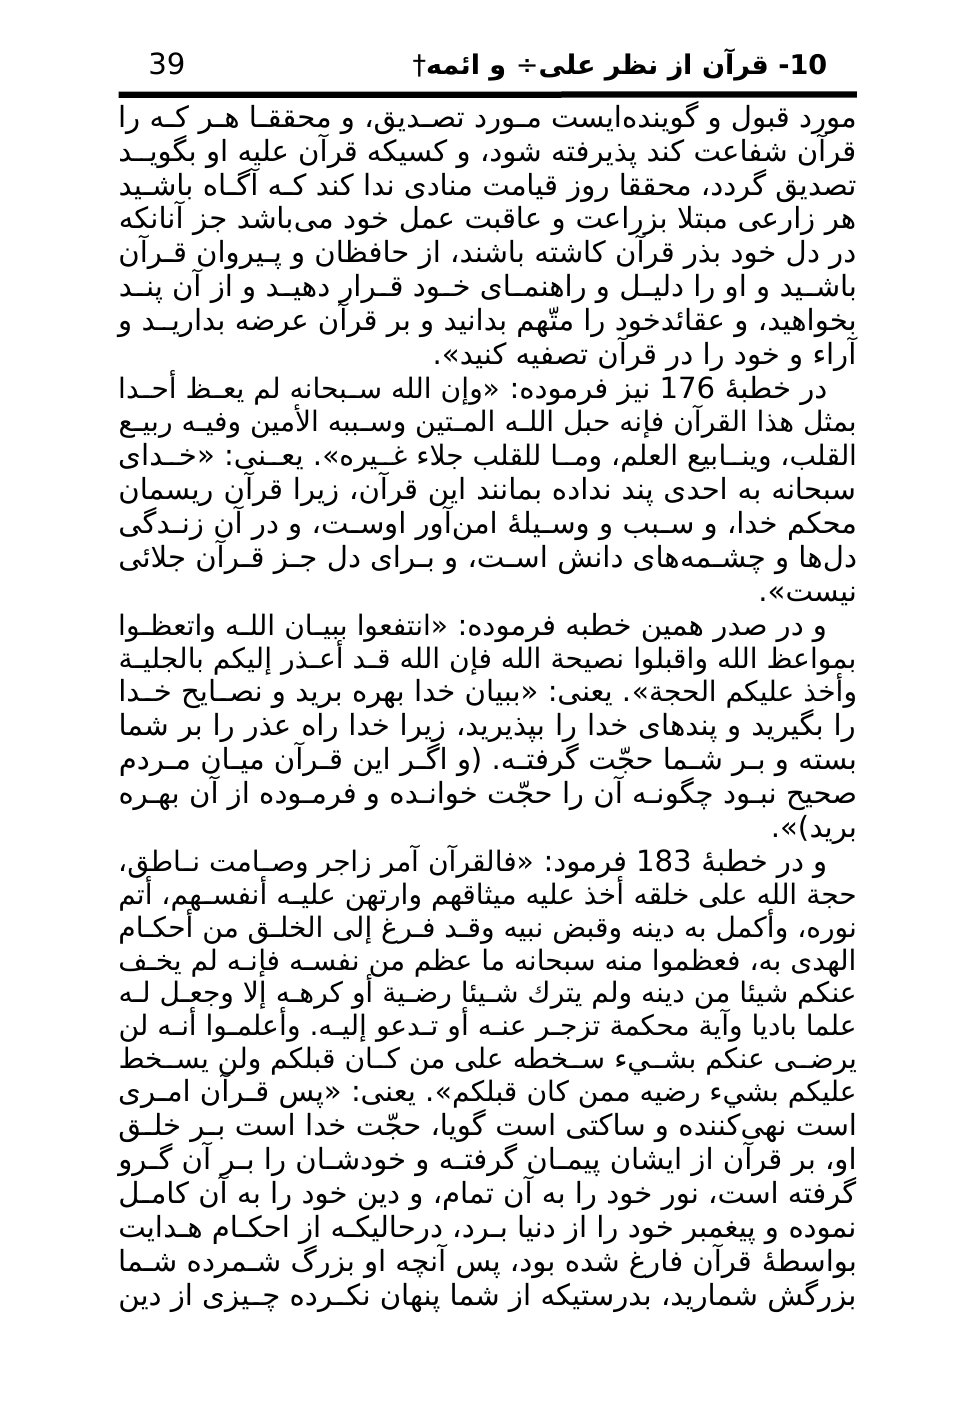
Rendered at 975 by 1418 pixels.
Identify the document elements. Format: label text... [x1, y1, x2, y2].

text در خطبۀ 176 نیز فرموده: «وإن الله سبحانه لم یعظ أحدا بمثل هذا القرآن فإنه حبل الله المتین وسببه الأمین وفیه ربیع القلب، وینابیع العلم، وما للقلب جلاء غیره». یعنی: «خدای سبحانه به احدی پند نداده بمانند این قرآن، زیرا قرآن ریسمان محکم خدا، و سبب و وسیلۀ امن‌آور اوست، و در آن زندگی دل‌ها و چشمه‌های دانش است، و برای دل جز قرآن جلائی نیست». [118, 372, 857, 608]
text و در صدر همین خطبه فرموده: «انتفعوا ببیان الله واتعظوا بمواعظ الله واقبلوا نصیحة الله فإن الله قد أعذر إلیکم بالجلیة وأخذ علیکم الحجة». یعنی: «ببیان خدا بهره برید و نصایح خدا را بگیرید و پندهای خدا را بپذیرید، زیرا خدا راه عذر را بر شما بسته و بر شما حجّت گرفته. (و اگر این قرآن میان مردم صحیح نبود چگونه آن را حجّت خوانده و فرموده از آن بهره برید)». [118, 608, 857, 844]
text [118, 844, 857, 1312]
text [118, 100, 857, 372]
